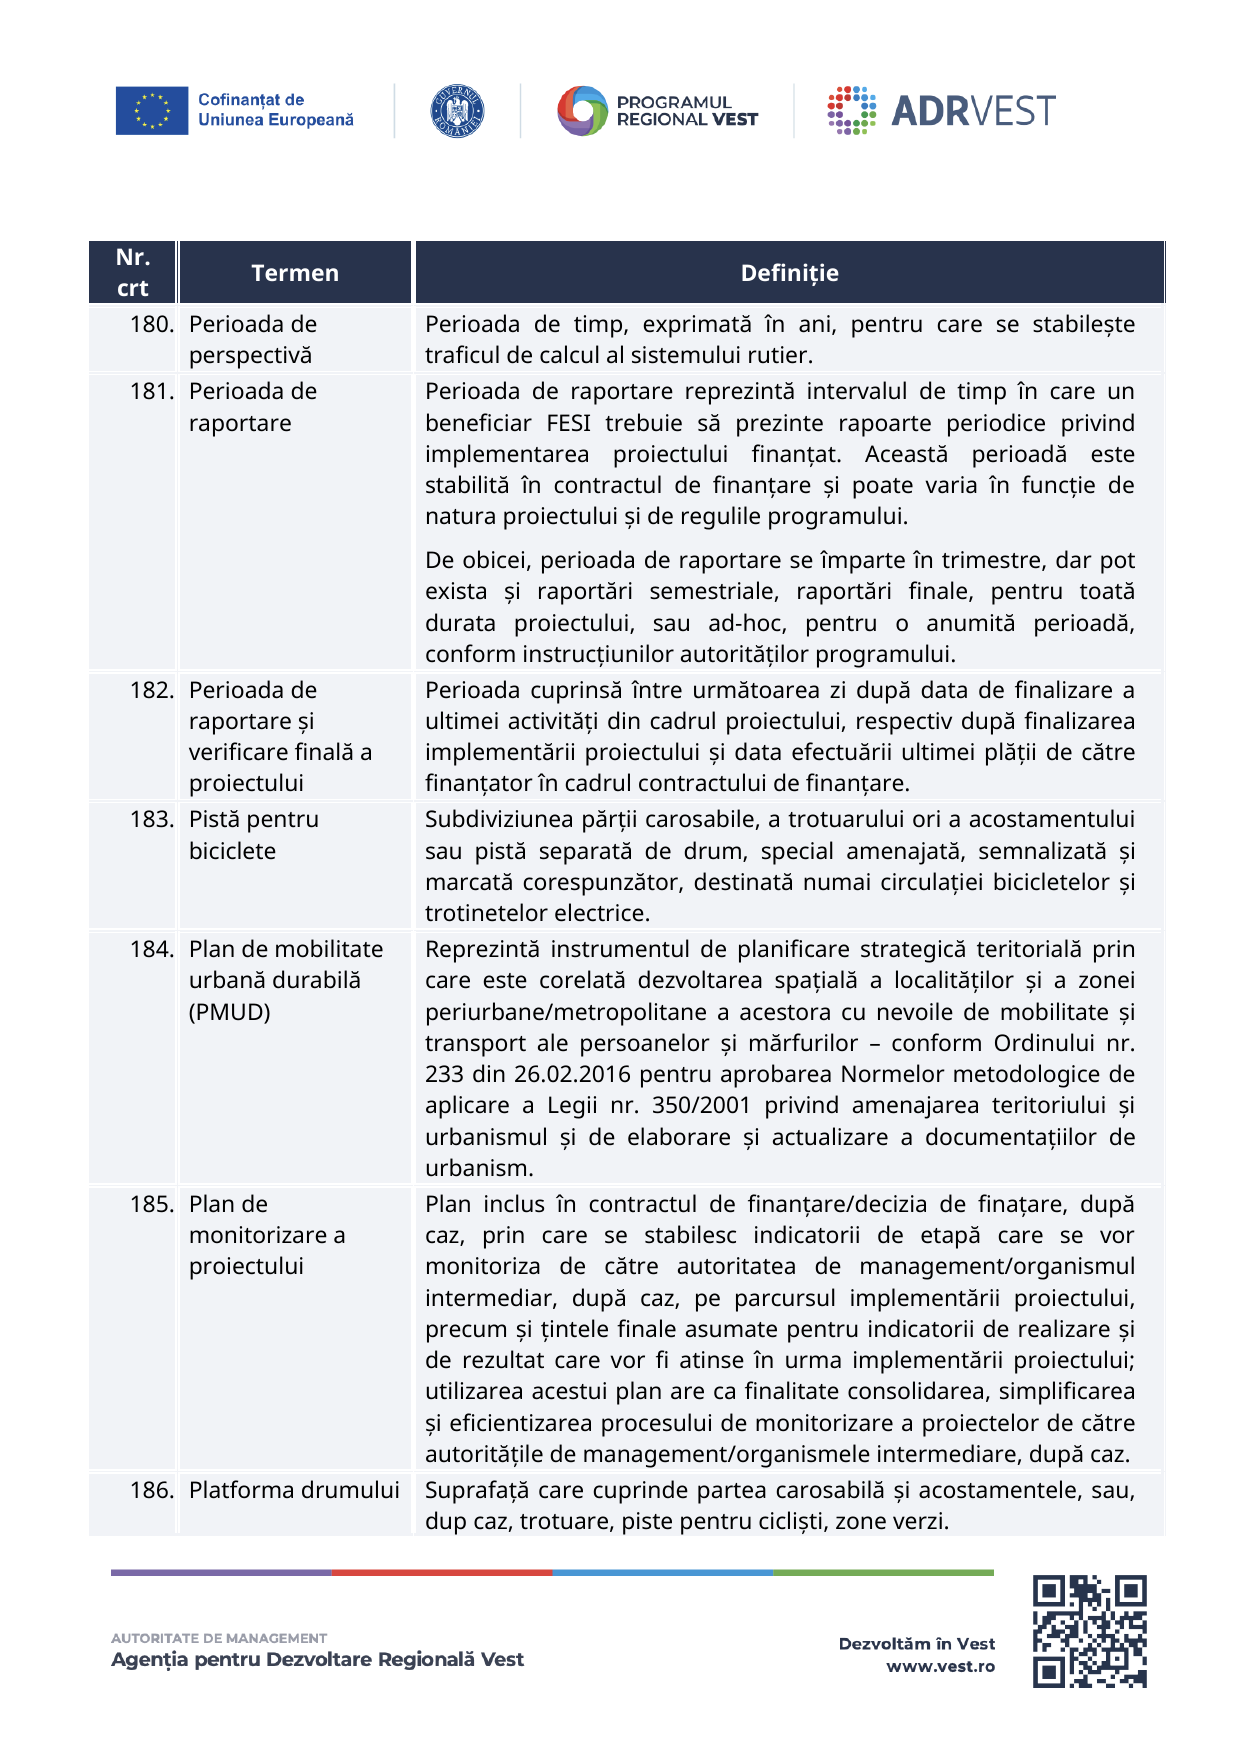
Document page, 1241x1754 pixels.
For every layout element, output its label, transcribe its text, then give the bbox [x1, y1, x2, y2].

table_cell Reprezintă instrumentul de planificare strategică teritorială prin care este corelată dezvoltarea spațială a localităților și a zonei periurbane/metropolitane a acestora cu nevoile de mobilitate și transport ale persoanelor și mărfurilor – conform Ordinului nr. 233 din 26.02.2016 pentru aprobarea Normelor metodologice de aplicare a Legii nr. 350/2001 privind amenajarea teritoriului și urbanismul și de elaborare și actualizare a documentațiilor de urbanism. [414, 928, 1166, 1183]
table_cell Perioada de timp, exprimată în ani, pentru care se stabilește traficul de calcul al sistemului rutier. [414, 303, 1166, 371]
table_cell Plan inclus în contractul de finanțare/decizia de finațare, după caz, prin care se stabilesc indicatorii de etapă care se vor monitoriza de către autoritatea de management/organismul intermediar, după caz, pe parcursul implementării proiectului, precum și țintele finale asumate pentru indicatorii de realizare și de rezultat care vor fi atinse în urma implementării proiectului; utilizarea acestui plan are ca finalitate consolidarea, simplificarea și eficientizarea procesului de monitorizare a proiectelor de către autoritățile de management/organismele intermediare, după caz. [414, 1183, 1166, 1469]
table_header Definiție [416, 241, 1164, 303]
table_cell Perioada de perspectivă [180, 308, 411, 371]
picture [103, 73, 1064, 143]
table_cell [89, 375, 175, 669]
table_cell Pistă pentru biciclete [180, 803, 411, 928]
table_header Nr. crt [89, 241, 175, 303]
table_cell [89, 933, 175, 1183]
table_cell Suprafață care cuprinde partea carosabilă și acostamentele, sau, dup caz, trotuare, piste pentru cicliști, zone verzi. [414, 1469, 1166, 1536]
table_cell Perioada de raportare [180, 375, 411, 669]
table_cell Plan de monitorizare a proiectului [180, 1188, 411, 1469]
table_cell Perioada cuprinsă între următoarea zi după data de finalizare a ultimei activități din cadrul proiectului, respectiv după finalizarea implementării proiectului și data efectuării ultimei plății de către finanțator în cadrul contractului de finanțare. [414, 669, 1166, 799]
picture [1025, 1566, 1156, 1697]
table_cell [89, 308, 175, 371]
table_cell [89, 803, 175, 928]
table_cell Plan de mobilitate urbană durabilă (PMUD) [180, 933, 411, 1183]
table_cell Platforma drumului [177, 1469, 413, 1536]
table_header Termen [180, 241, 411, 303]
table_cell Perioada de raportare și verificare finală a proiectului [180, 674, 411, 799]
picture [103, 1566, 1008, 1681]
table_cell Subdiviziunea părții carosabile, a trotuarului ori a acostamentului sau pistă separată de drum, special amenajată, semnalizată și marcată corespunzător, destinată numai circulației bicicletelor și trotinetelor electrice. [414, 799, 1166, 928]
table_cell [89, 674, 175, 799]
table_cell [89, 1188, 175, 1469]
table_cell [89, 1474, 177, 1536]
table_cell Perioada de raportare reprezintă intervalul de timp în care un beneficiar FESI trebuie să prezinte rapoarte periodice privind implementarea proiectului finanțat. Această perioadă este stabilită în contractul de finanțare și poate varia în funcție de natura proiectului și de regulile programului. De obicei, perioada de raportare se împarte în trimestre, dar pot exista și raportări semestriale, raportări finale, pentru toată durata proiectului, sau ad-hoc, pentru o anumită perioadă, conform instrucțiunilor autorităților programului. [414, 371, 1166, 669]
